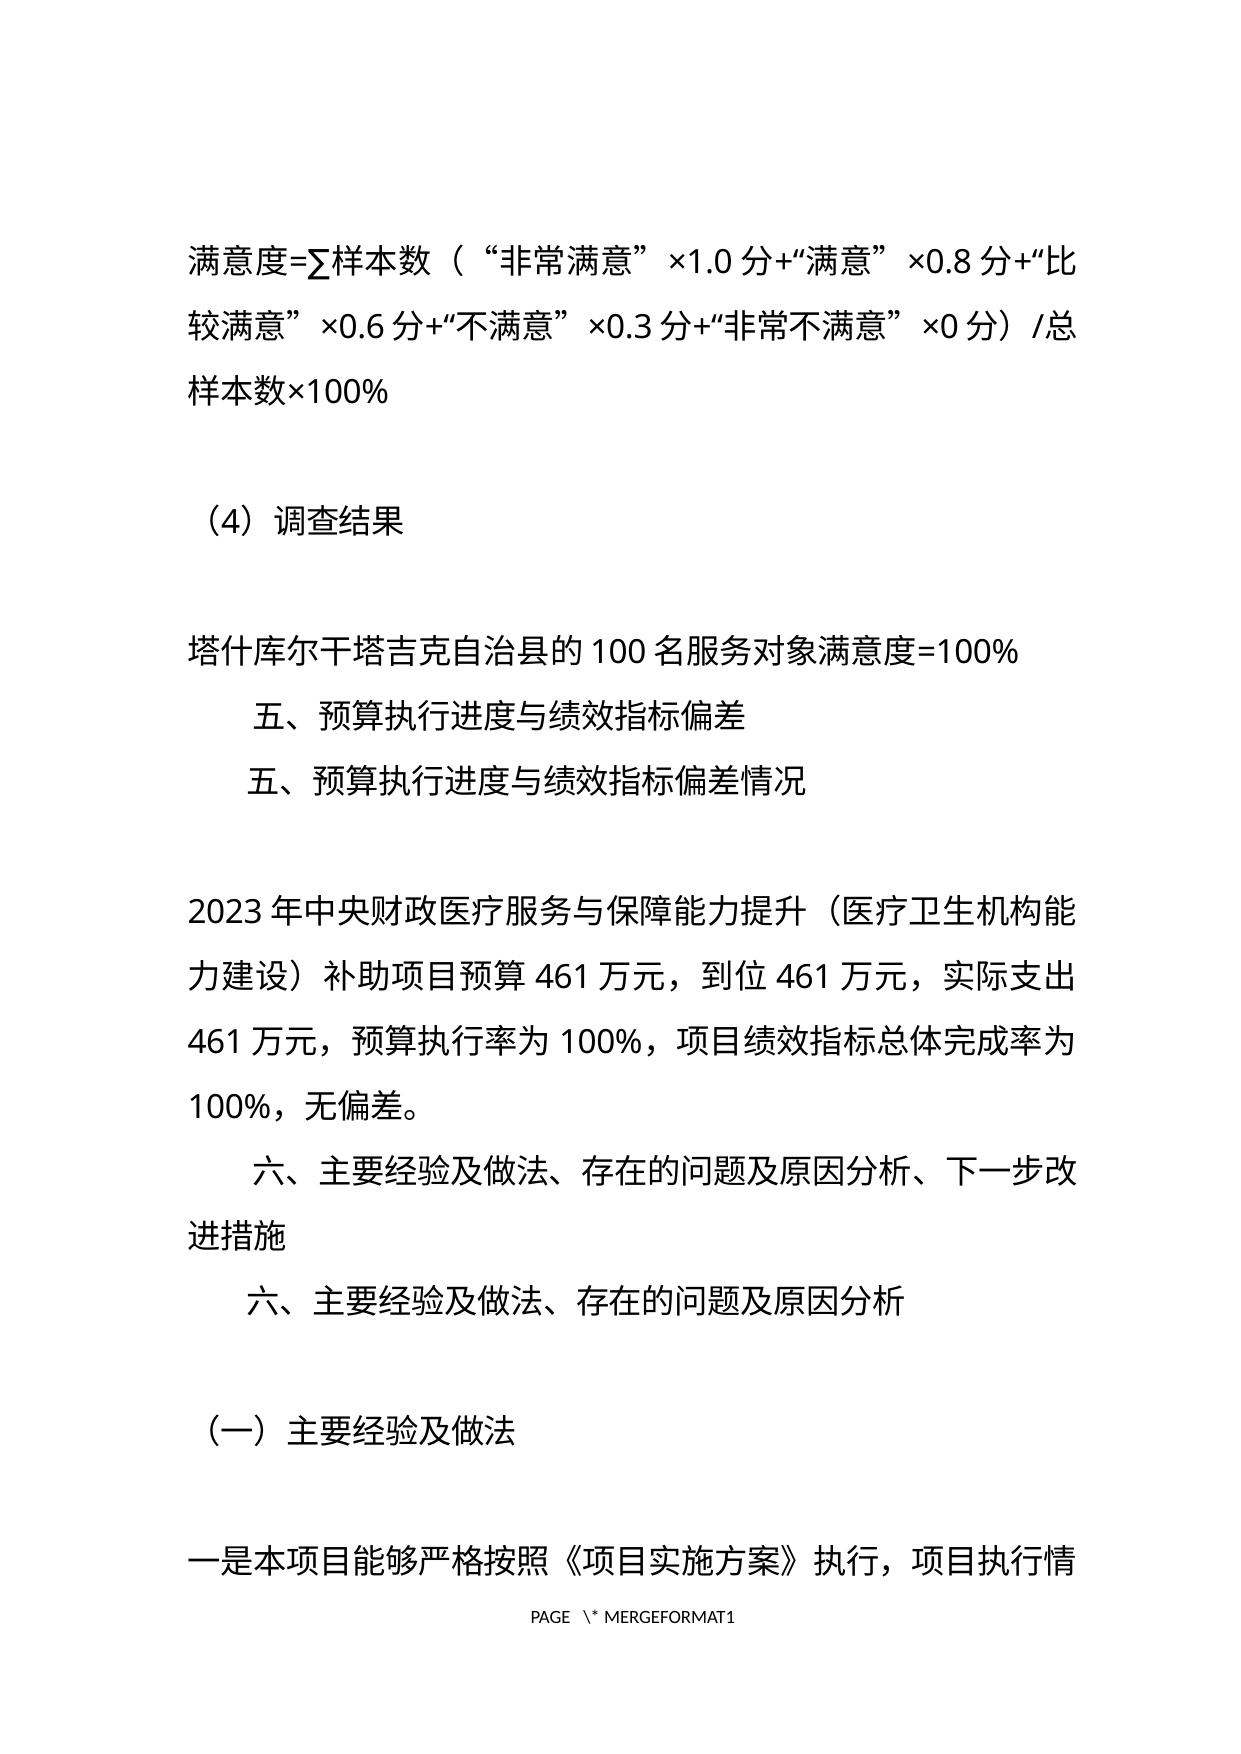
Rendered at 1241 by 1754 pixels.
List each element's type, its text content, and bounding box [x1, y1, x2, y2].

text 五、预算执行进度与绩效指标偏差情况 2023年中央财政医疗服务与保障能力提升（医疗卫生机构能力建设）补助项目预算461万元，到位461万元，实际支出461万元，预算执行率为100%，项目绩效指标总体完成率为100%，无偏差。 [187, 747, 1078, 1137]
text 六、主要经验及做法、存在的问题及原因分析、下一步改进措施 [187, 1137, 1078, 1267]
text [187, 1267, 1078, 1592]
text 五、预算执行进度与绩效指标偏差 [187, 682, 1078, 747]
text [187, 162, 1078, 682]
